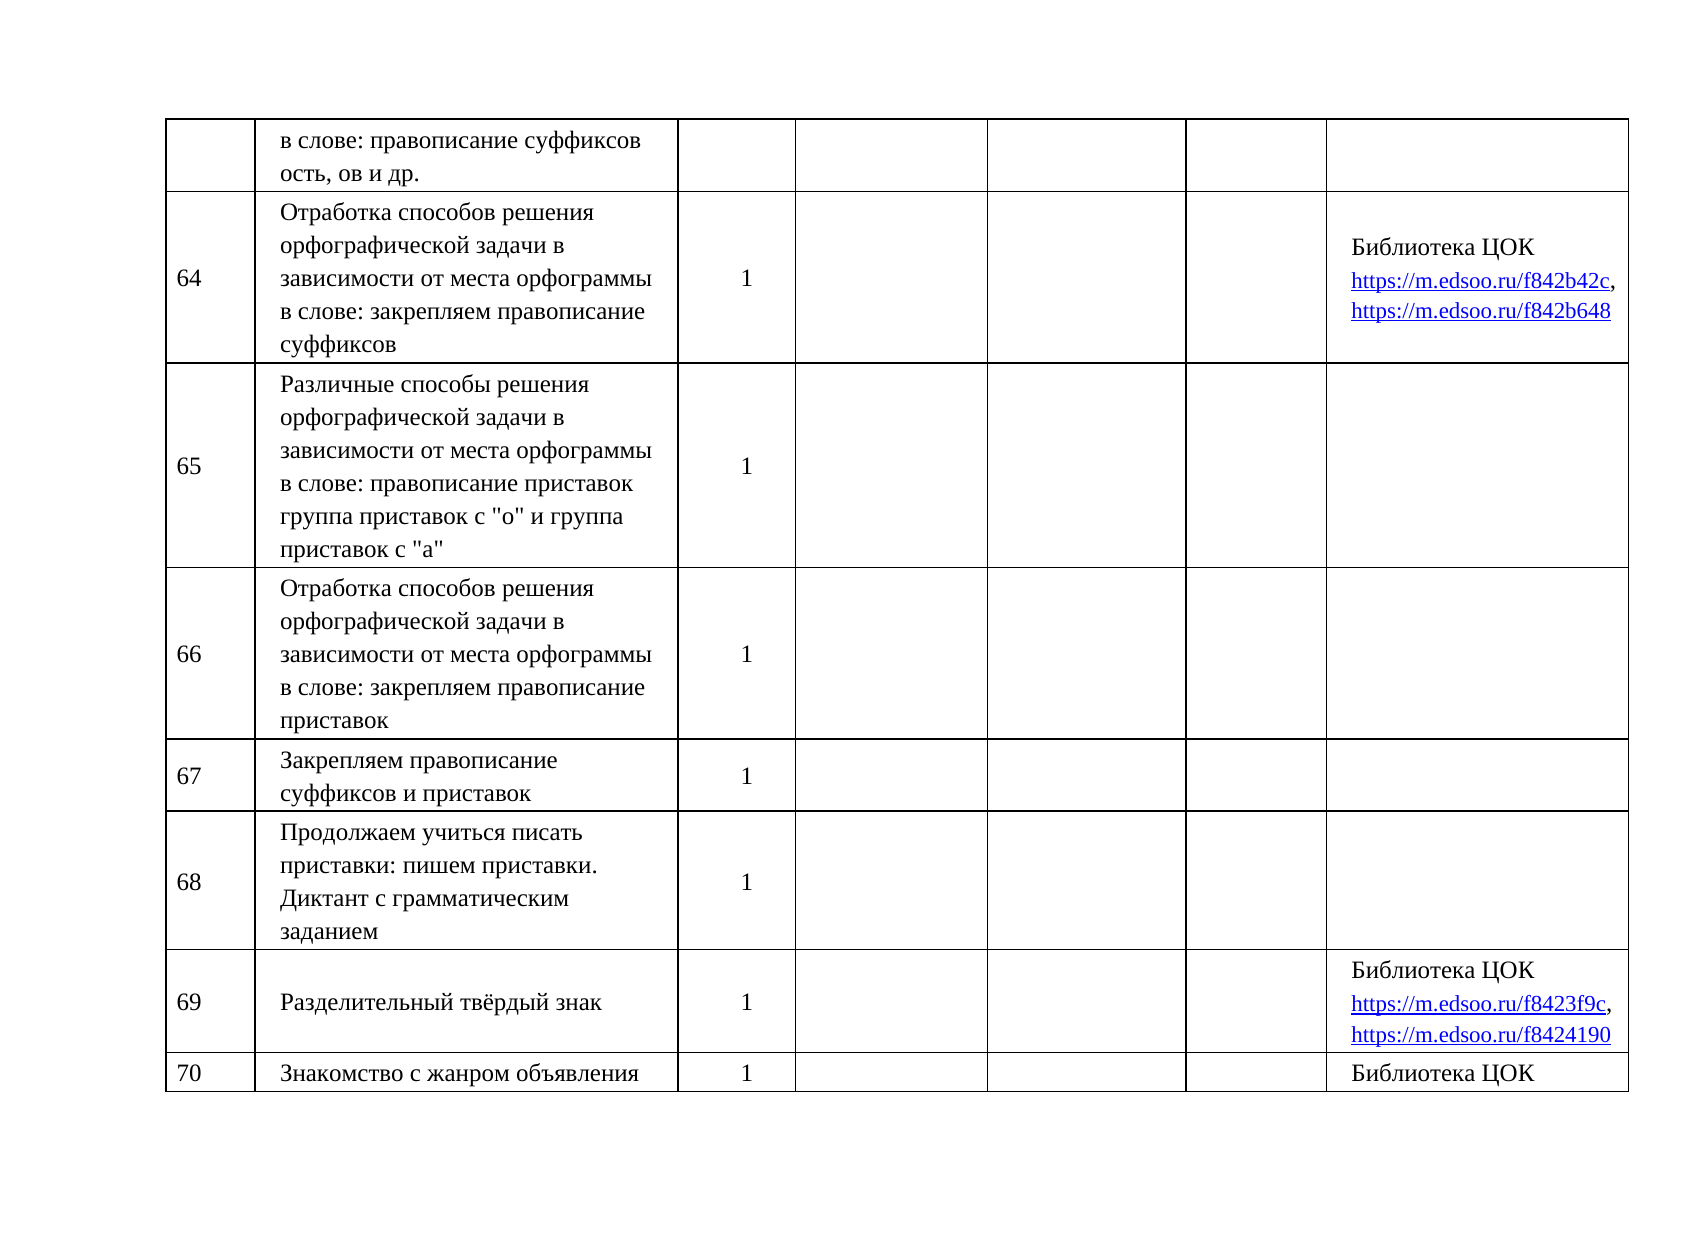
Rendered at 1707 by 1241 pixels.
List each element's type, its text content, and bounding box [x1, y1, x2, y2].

table_cell [1327, 568, 1628, 738]
table_cell 63 [167, 120, 254, 191]
table_cell 1 [679, 192, 795, 362]
table_cell [1187, 192, 1326, 362]
table_cell 1 [679, 1053, 795, 1091]
table_cell [1187, 812, 1326, 949]
table_cell 1 [679, 740, 795, 810]
table_cell Библиотека ЦОК https://m.edsoo.ru/f8423f9c, https://m.edsoo.ru/f8424190 [1327, 950, 1628, 1051]
table_cell Отработка способов решения орфографической задачи в зависимости от места орфограммы в слове: закрепляем правописание приставок [256, 568, 677, 738]
table_cell Разделительный твёрдый знак [256, 950, 677, 1051]
table_cell [796, 568, 987, 738]
table_cell [796, 364, 987, 566]
table_cell [796, 192, 987, 362]
table_cell Различные способы решения орфографической задачи в зависимости от места орфограммы в слове: правописание приставок группа приставок с "о" и группа приставок с "а" [256, 364, 677, 566]
table_cell 1 [679, 120, 795, 191]
table_cell 70 [167, 1053, 254, 1091]
table_cell 67 [167, 740, 254, 810]
table_cell Продолжаем учиться писать приставки: пишем приставки. Диктант с грамматическим заданием [256, 812, 677, 949]
table_cell [796, 812, 987, 949]
table_cell 65 [167, 364, 254, 566]
table_cell 1 [679, 950, 795, 1051]
table_cell [796, 1053, 987, 1091]
table_cell Библиотека ЦОК https://m.edsoo.ru/f842b42c, https://m.edsoo.ru/f842b648 [1327, 192, 1628, 362]
table_cell [1187, 364, 1326, 566]
table_cell Отработка способов решения орфографической задачи в зависимости от места орфограммы в слове: закрепляем правописание суффиксов [256, 192, 677, 362]
table_cell Закрепляем правописание суффиксов и приставок [256, 740, 677, 810]
table_cell [988, 364, 1185, 566]
table_cell 64 [167, 192, 254, 362]
table_cell [988, 950, 1185, 1051]
table_cell 68 [167, 812, 254, 949]
table_cell [1327, 364, 1628, 566]
table_cell [1327, 812, 1628, 949]
table_cell 66 [167, 568, 254, 738]
table_cell [796, 120, 987, 191]
table_cell [1187, 740, 1326, 810]
table_cell 1 [679, 812, 795, 949]
table_cell [988, 120, 1185, 191]
table_cell [796, 740, 987, 810]
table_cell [256, 120, 677, 191]
table_cell [988, 192, 1185, 362]
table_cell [256, 1053, 677, 1091]
table_cell [796, 950, 987, 1051]
table_cell [1327, 740, 1628, 810]
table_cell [1327, 120, 1628, 191]
table_cell [988, 812, 1185, 949]
table_cell [988, 568, 1185, 738]
table_cell [1187, 950, 1326, 1051]
table_cell [1187, 1053, 1326, 1091]
table_cell [1187, 120, 1326, 191]
table_cell 69 [167, 950, 254, 1051]
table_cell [1327, 1053, 1628, 1091]
table_cell [1187, 568, 1326, 738]
table_cell 1 [679, 364, 795, 566]
table_cell 1 [679, 568, 795, 738]
table_cell [988, 1053, 1185, 1091]
table_cell [988, 740, 1185, 810]
